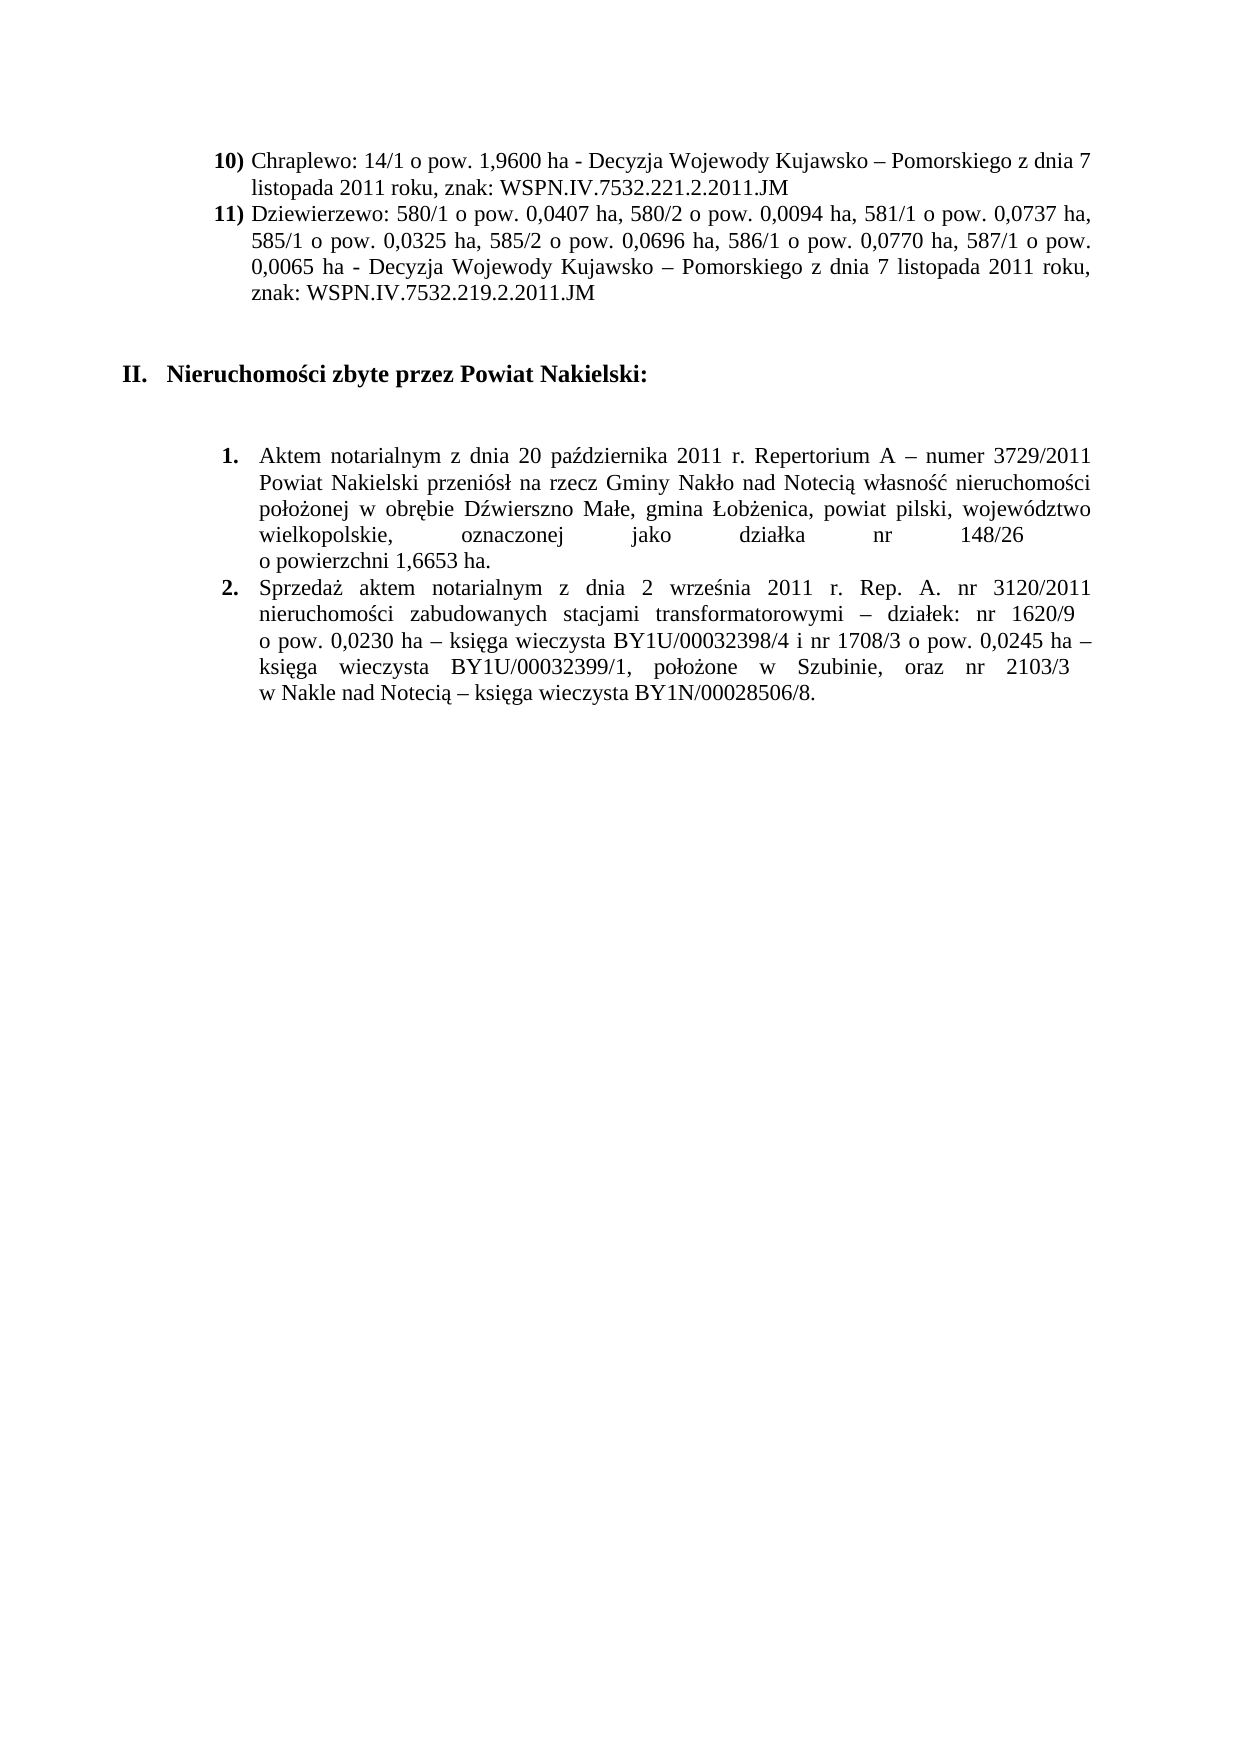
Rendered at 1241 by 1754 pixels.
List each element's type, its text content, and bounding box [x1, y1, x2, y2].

list Chraplewo: 14/1 o pow. 1,9600 ha - Decyzja Wojewody Kujawsko – Pomorskiego z dnia 7 listopada 2011 roku, znak: WSPN.IV.7532.221.2.2011.JM [213, 148, 1093, 200]
list Dziewierzewo: 580/1 o pow. 0,0407 ha, 580/2 o pow. 0,0094 ha, 581/1 o pow. 0,0737 ha, 585/1 o pow. 0,0325 ha, 585/2 o pow. 0,0696 ha, 586/1 o pow. 0,0770 ha, 587/1 o pow. 0,0065 ha - Decyzja Wojewody Kujawsko – Pomorskiego z dnia 7 listopada 2011 roku, znak: WSPN.IV.7532.219.2.2011.JM [213, 200, 1093, 306]
list Aktem notarialnym z dnia 20 października 2011 r. Repertorium A – numer 3729/2011 Powiat Nakielski przeniósł na rzecz Gminy Nakło nad Notecią własność nieruchomości położonej w obrębie Dźwierszno Małe, gmina Łobżenica, powiat pilski, województwo wielkopolskie, oznaczonej jako działka nr 148/26 o powierzchni . [221, 442, 1093, 574]
list Sprzedaż aktem notarialnym z dnia 2 września 2011 r. Rep. A. nr 3120/2011 nieruchomości zabudowanych stacjami transformatorowymi – działek: nr 1620/9 o pow. 0,0230 ha – księga wieczysta BY1U/00032398/4 i nr 1708/3 o pow. 0,0245 ha – księga wieczysta BY1U/00032399/1, położone w Szubinie, oraz nr 2103/3 w Nakle nad Notecią – księga wieczysta BY1N/00028506/8. [221, 574, 1093, 706]
list Nieruchomości zbyte przez Powiat Nakielski: [148, 359, 1093, 388]
